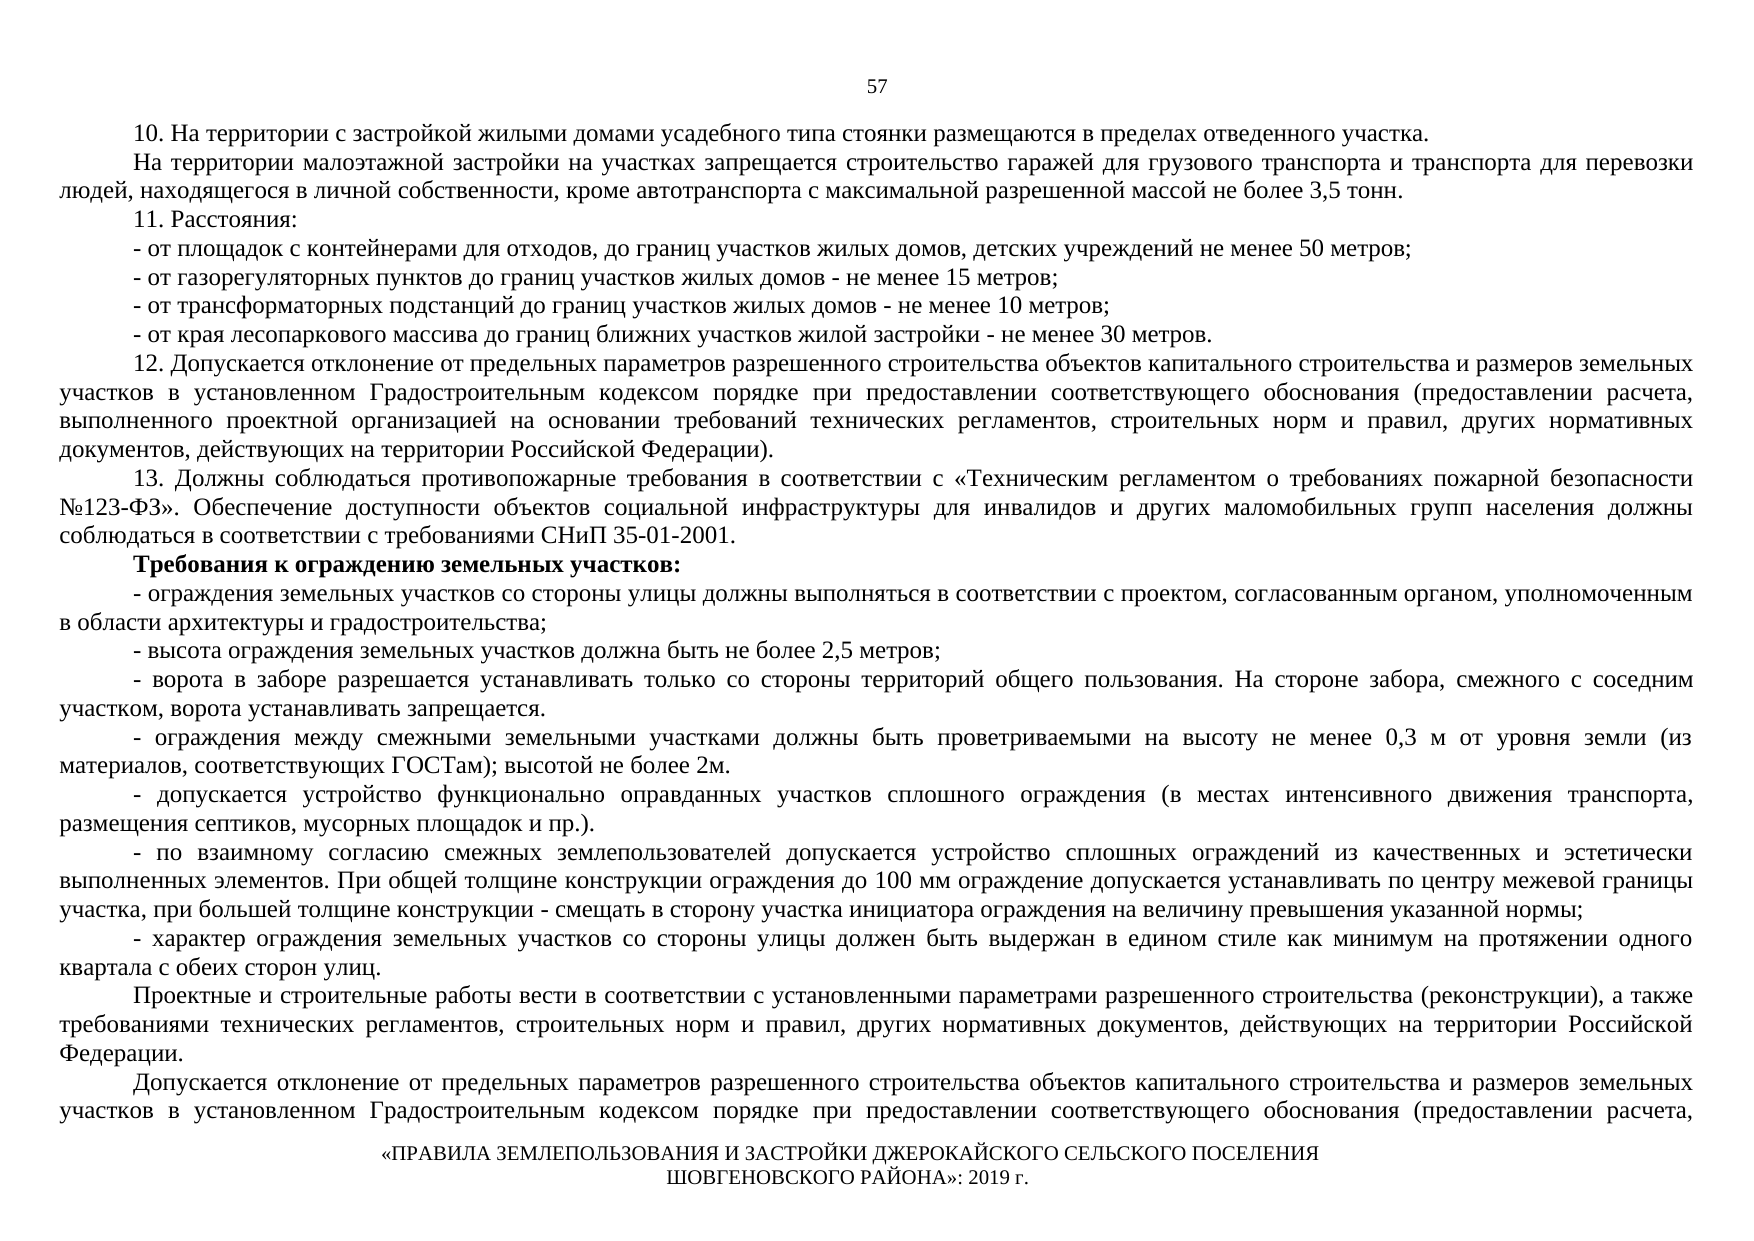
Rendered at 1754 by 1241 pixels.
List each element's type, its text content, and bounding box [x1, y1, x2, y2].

text На территории малоэтажной застройки на участках запрещается строительство гаражей для грузового транспорта и транспорта для перевозки людей, находящегося в личной собственности, кроме автотранспорта с максимальной разрешенной массой не более 3,5 тонн. [59, 147, 1695, 204]
text - от края лесопаркового массива до границ ближних участков жилой застройки - не менее 30 метров. [59, 319, 1695, 348]
text Требования к ограждению земельных участков: [59, 549, 1695, 578]
text - от газорегуляторных пунктов до границ участков жилых домов - не менее 15 метров; [59, 262, 1695, 291]
text - ограждения земельных участков со стороны улицы должны выполняться в соответствии с проектом, согласованным органом, уполномоченным в области архитектуры и градостроительства; [59, 578, 1695, 636]
text - высота ограждения земельных участков должна быть не более 2,5 метров; [59, 636, 1695, 664]
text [59, 1067, 1695, 1124]
text 10. На территории с застройкой жилыми домами усадебного типа стоянки размещаются в пределах отведенного участка. [59, 118, 1695, 147]
text - допускается устройство функционально оправданных участков сплошного ограждения (в местах интенсивного движения транспорта, размещения септиков, мусорных площадок и пр.). [59, 779, 1695, 837]
text - от трансформаторных подстанций до границ участков жилых домов - не менее 10 метров; [59, 291, 1695, 319]
text 12. Допускается отклонение от предельных параметров разрешенного строительства объектов капитального строительства и размеров земельных участков в установленном Градостроительным кодексом порядке при предоставлении соответствующего обоснования (предоставлении расчета, выполненного проектной организацией на основании требований технических регламентов, строительных норм и правил, других нормативных документов, действующих на территории Российской Федерации). [59, 348, 1695, 463]
text - от площадок с контейнерами для отходов, до границ участков жилых домов, детских учреждений не менее 50 метров; [59, 233, 1695, 262]
text 11. Расстояния: [59, 204, 1695, 233]
text Проектные и строительные работы вести в соответствии с установленными параметрами разрешенного строительства (реконструкции), а также требованиями технических регламентов, строительных норм и правил, других нормативных документов, действующих на территории Российской Федерации. [59, 981, 1695, 1067]
text - ограждения между смежными земельными участками должны быть проветриваемыми на высоту не менее 0,3 м от уровня земли (из материалов, соответствующих ГОСТам); высотой не более 2м. [59, 722, 1695, 779]
text - по взаимному согласию смежных землепользователей допускается устройство сплошных ограждений из качественных и эстетически выполненных элементов. При общей толщине конструкции ограждения до 100 мм ограждение допускается устанавливать по центру межевой границы участка, при большей толщине конструкции - смещать в сторону участка инициатора ограждения на величину превышения указанной нормы; [59, 837, 1695, 923]
text 13. Должны соблюдаться противопожарные требования в соответствии с «Техническим регламентом о требованиях пожарной безопасности №123-ФЗ». Обеспечение доступности объектов социальной инфраструктуры для инвалидов и других маломобильных групп населения должны соблюдаться в соответствии с требованиями СНиП 35-01-2001. [59, 463, 1695, 549]
text - ворота в заборе разрешается устанавливать только со стороны территорий общего пользования. На стороне забора, смежного с соседним участком, ворота устанавливать запрещается. [59, 664, 1695, 722]
text - характер ограждения земельных участков со стороны улицы должен быть выдержан в едином стиле как минимум на протяжении одного квартала с обеих сторон улиц. [59, 923, 1695, 981]
